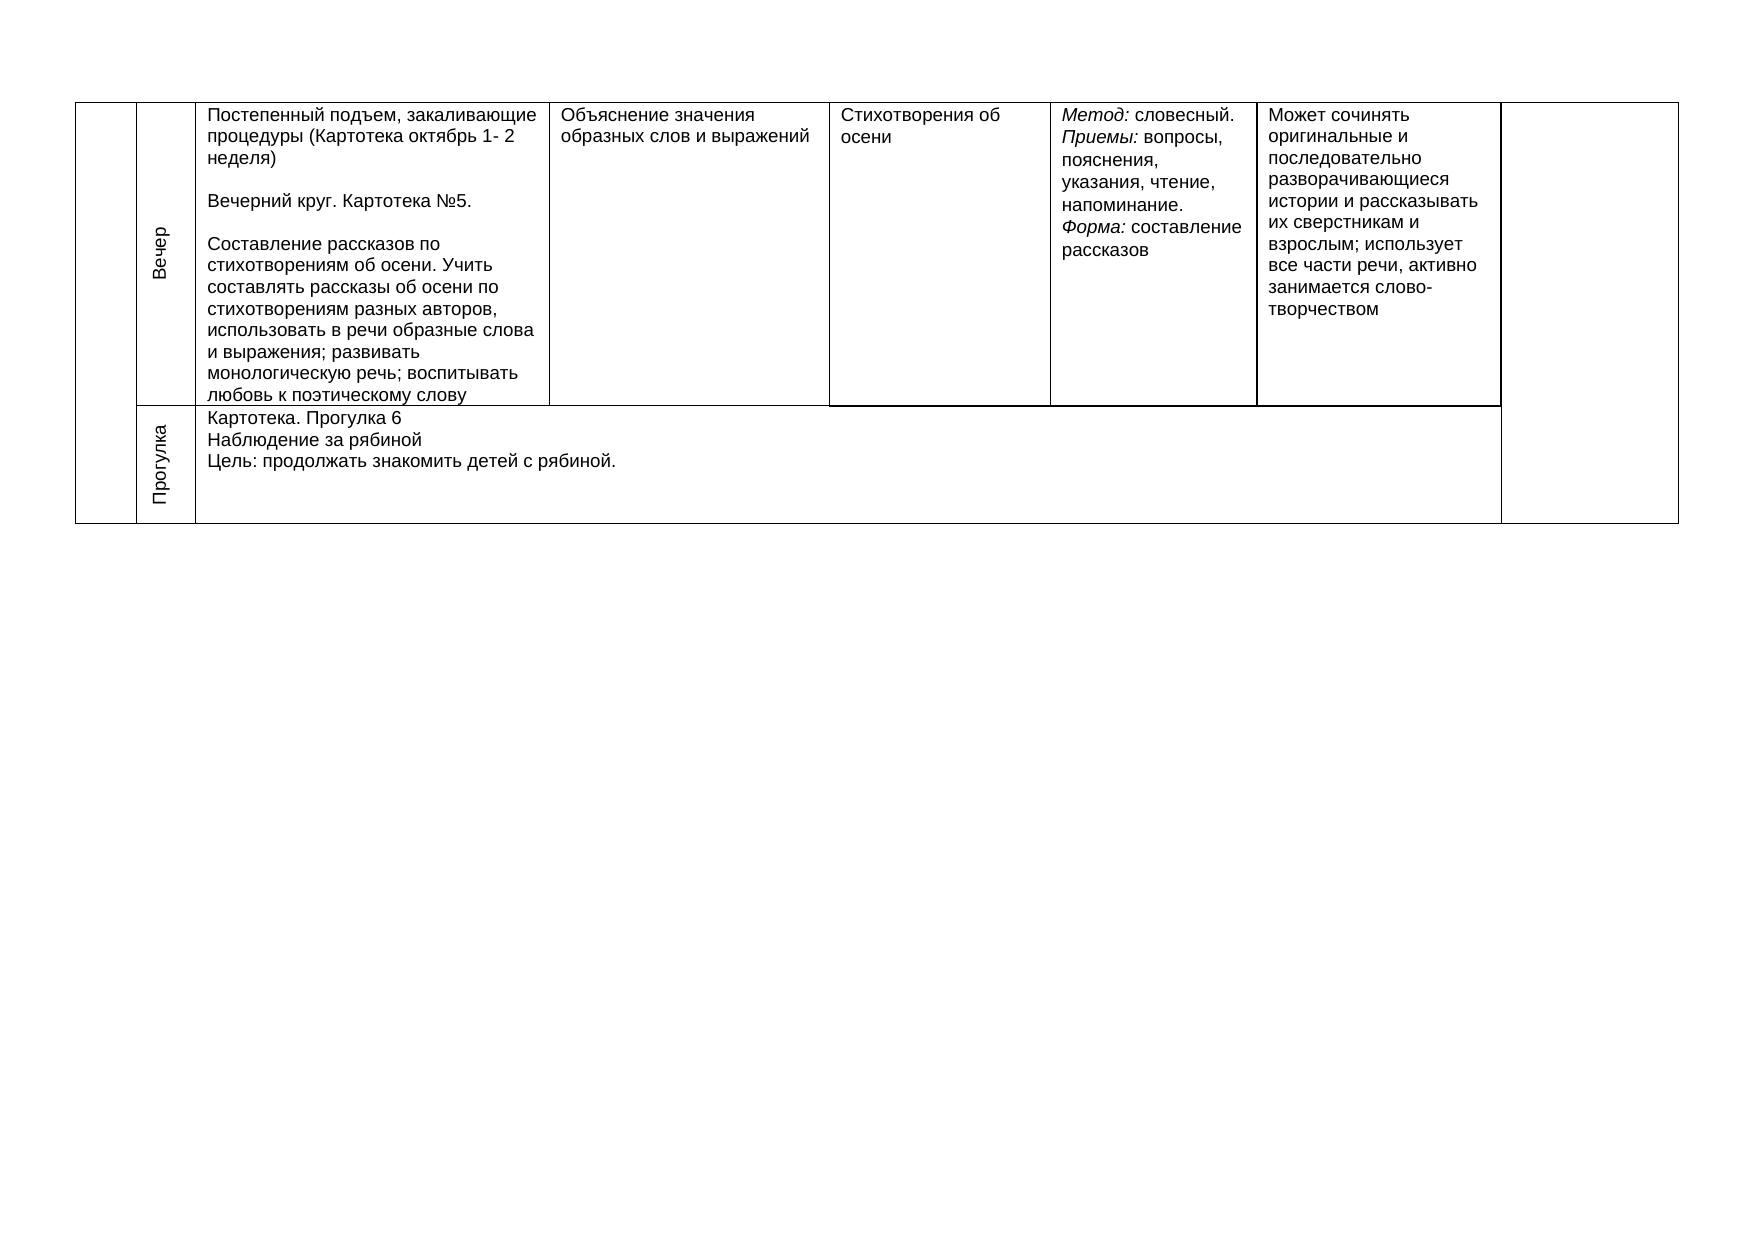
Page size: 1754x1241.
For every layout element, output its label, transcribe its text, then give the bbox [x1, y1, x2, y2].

table_cell Может сочинять оригинальные и последовательно разворачивающиеся истории и рассказывать их сверстникам и взрослым; использует все части речи, активно занимается слово- творчеством [1258, 103, 1500, 405]
table_cell Картотека. Прогулка 6 Наблюдение за рябиной Цель: продолжать знакомить детей с рябиной. [196, 406, 1501, 523]
table_cell Вечер [137, 103, 195, 405]
table_cell Прогулка [137, 406, 195, 523]
table_cell Метод: словесный. Приемы: вопросы, пояснения, указания, чтение, напоминание. Форма: составление рассказов [1051, 103, 1256, 405]
table_cell Объяснение значения образных слов и выражений [550, 103, 829, 405]
table_cell Стихотворения об осени [830, 103, 1050, 405]
table_cell Постепенный подъем, закаливающие процедуры (Картотека октябрь 1- 2 неделя) Вечерний круг. Картотека №5. Составление рассказов по стихотворениям об осени. Учить составлять рассказы об осени по стихотворениям разных авторов, использовать в речи образные слова и выражения; развивать монологическую речь; воспитывать любовь к поэтическому слову [196, 103, 549, 405]
